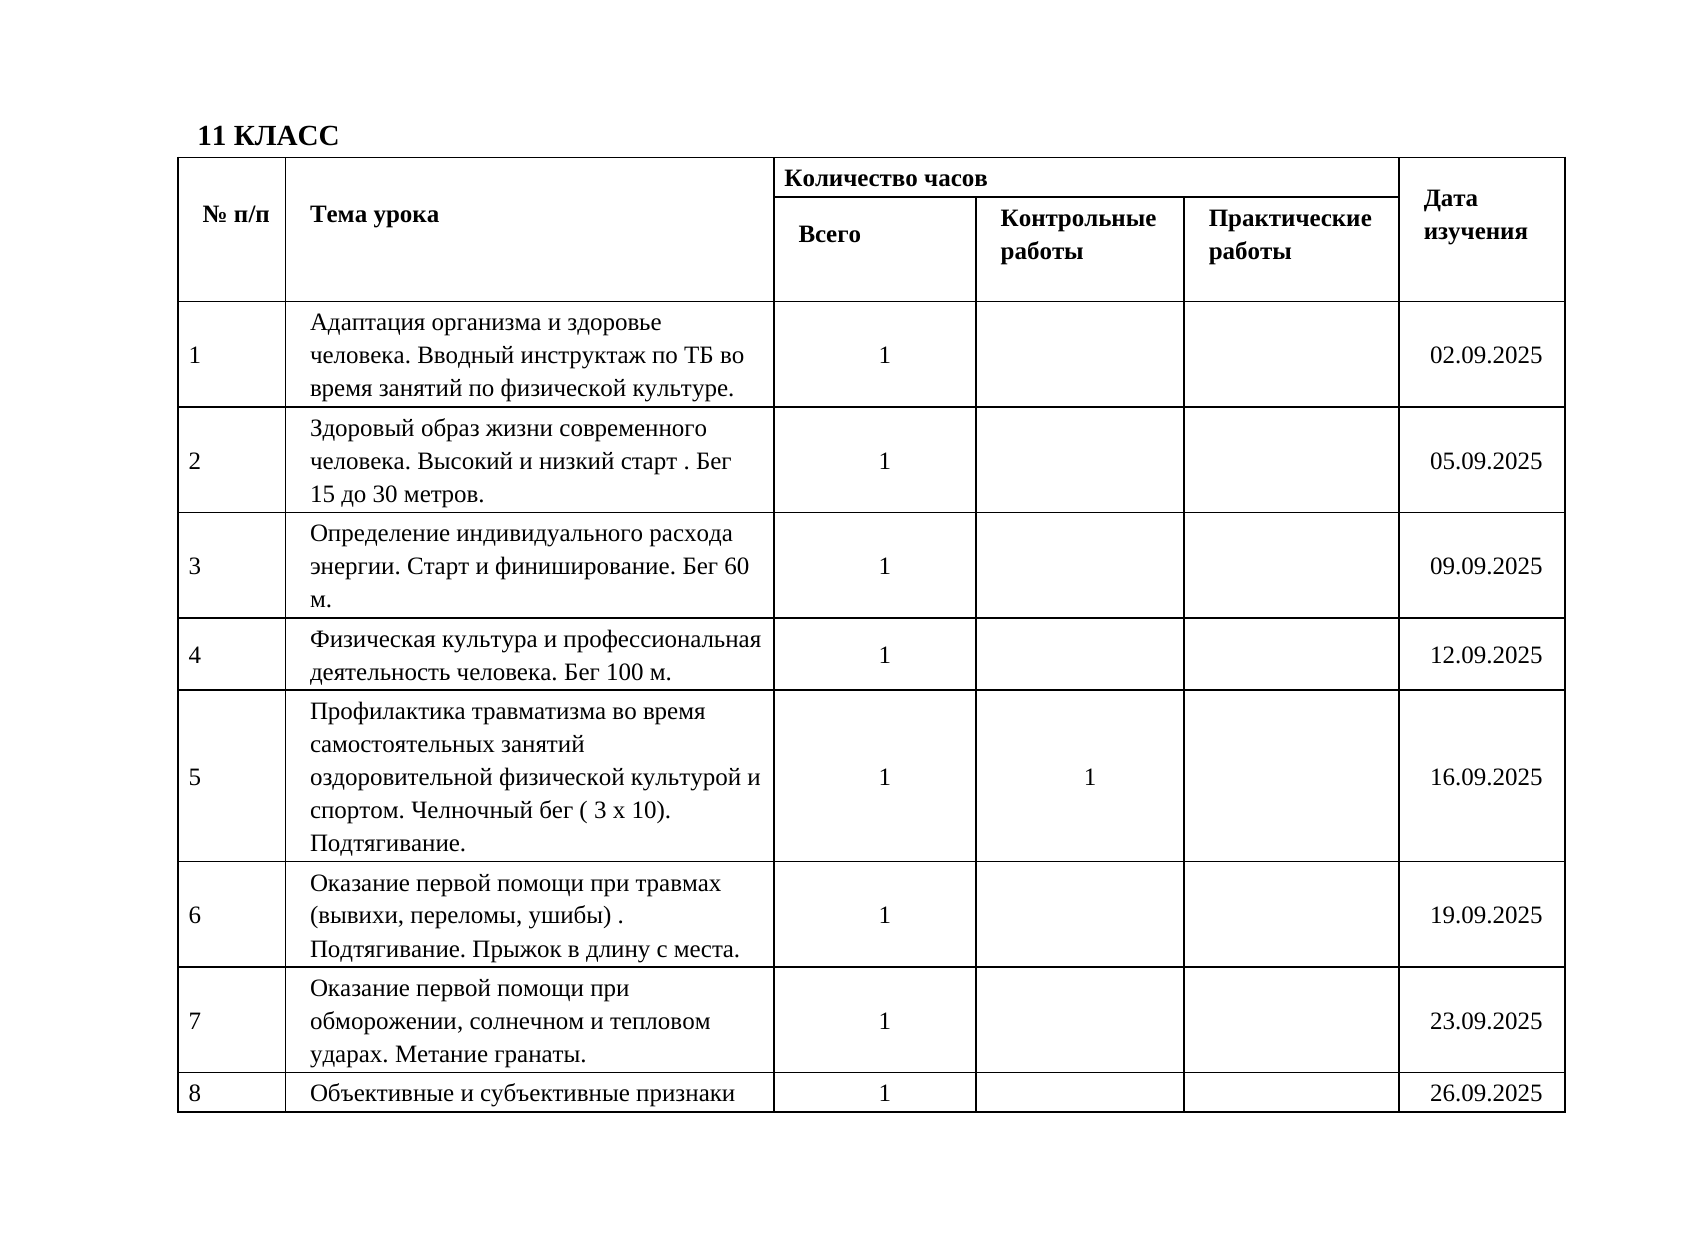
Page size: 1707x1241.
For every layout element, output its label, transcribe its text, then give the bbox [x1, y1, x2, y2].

table_cell [1185, 968, 1398, 1072]
table_cell 16.09.2025 [1400, 691, 1564, 861]
table_header Количество часов [775, 158, 1398, 196]
table_cell 5 [179, 691, 285, 861]
table_cell 2 [179, 408, 285, 512]
table_cell [977, 619, 1183, 689]
table_cell 4 [179, 619, 285, 689]
table_cell [1185, 691, 1398, 861]
table_cell [1185, 862, 1398, 966]
table_cell Практические работы [1185, 198, 1398, 301]
table_cell 1 [775, 691, 975, 861]
table_cell 1 [775, 513, 975, 617]
table_cell 8 [179, 1073, 285, 1111]
table_cell [977, 408, 1183, 512]
table_cell 6 [179, 862, 285, 966]
table_cell Здоровый образ жизни современного человека. Высокий и низкий старт . Бег 15 до 30 метров. [286, 408, 773, 512]
table_cell [1185, 513, 1398, 617]
table_cell Профилактика травматизма во время самостоятельных занятий оздоровительной физической культурой и спортом. Челночный бег ( 3 х 10). Подтягивание. [286, 691, 773, 861]
text 11 КЛАСС [190, 118, 1618, 152]
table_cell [286, 1073, 773, 1111]
table_cell 1 [977, 691, 1183, 861]
table_header Тема урока [286, 158, 773, 301]
table_cell 09.09.2025 [1400, 513, 1564, 617]
table_cell [977, 968, 1183, 1072]
table_cell 12.09.2025 [1400, 619, 1564, 689]
table_cell 26.09.2025 [1400, 1073, 1564, 1111]
table_cell 23.09.2025 [1400, 968, 1564, 1072]
table_cell 1 [775, 619, 975, 689]
table_cell Адаптация организма и здоровье человека. Вводный инструктаж по ТБ во время занятий по физической культуре. [286, 302, 773, 406]
table_cell Определение индивидуального расхода энергии. Старт и финиширование. Бег 60 м. [286, 513, 773, 617]
table_cell [1185, 1073, 1398, 1111]
table_cell Оказание первой помощи при обморожении, солнечном и тепловом ударах. Метание гранаты. [286, 968, 773, 1072]
table_cell 02.09.2025 [1400, 302, 1564, 406]
table_cell Физическая культура и профессиональная деятельность человека. Бег 100 м. [286, 619, 773, 689]
table_cell 1 [775, 302, 975, 406]
table_cell 1 [775, 862, 975, 966]
table_cell Контрольные работы [977, 198, 1183, 301]
table_cell 1 [179, 302, 285, 406]
table_cell 3 [179, 513, 285, 617]
table_cell 1 [775, 1073, 975, 1111]
table_cell Всего [775, 198, 975, 301]
table_cell [977, 1073, 1183, 1111]
table_cell [1185, 302, 1398, 406]
table_cell [1185, 619, 1398, 689]
table_cell [977, 513, 1183, 617]
table_cell 19.09.2025 [1400, 862, 1564, 966]
table_cell 1 [775, 968, 975, 1072]
table_header № п/п [179, 158, 285, 301]
table_header Дата изучения [1400, 158, 1564, 301]
table_cell [1185, 408, 1398, 512]
table_cell 1 [775, 408, 975, 512]
table_cell Оказание первой помощи при травмах (вывихи, переломы, ушибы) . Подтягивание. Прыжок в длину с места. [286, 862, 773, 966]
table_cell [977, 302, 1183, 406]
table_cell 05.09.2025 [1400, 408, 1564, 512]
table_cell [977, 862, 1183, 966]
table_cell 7 [179, 968, 285, 1072]
